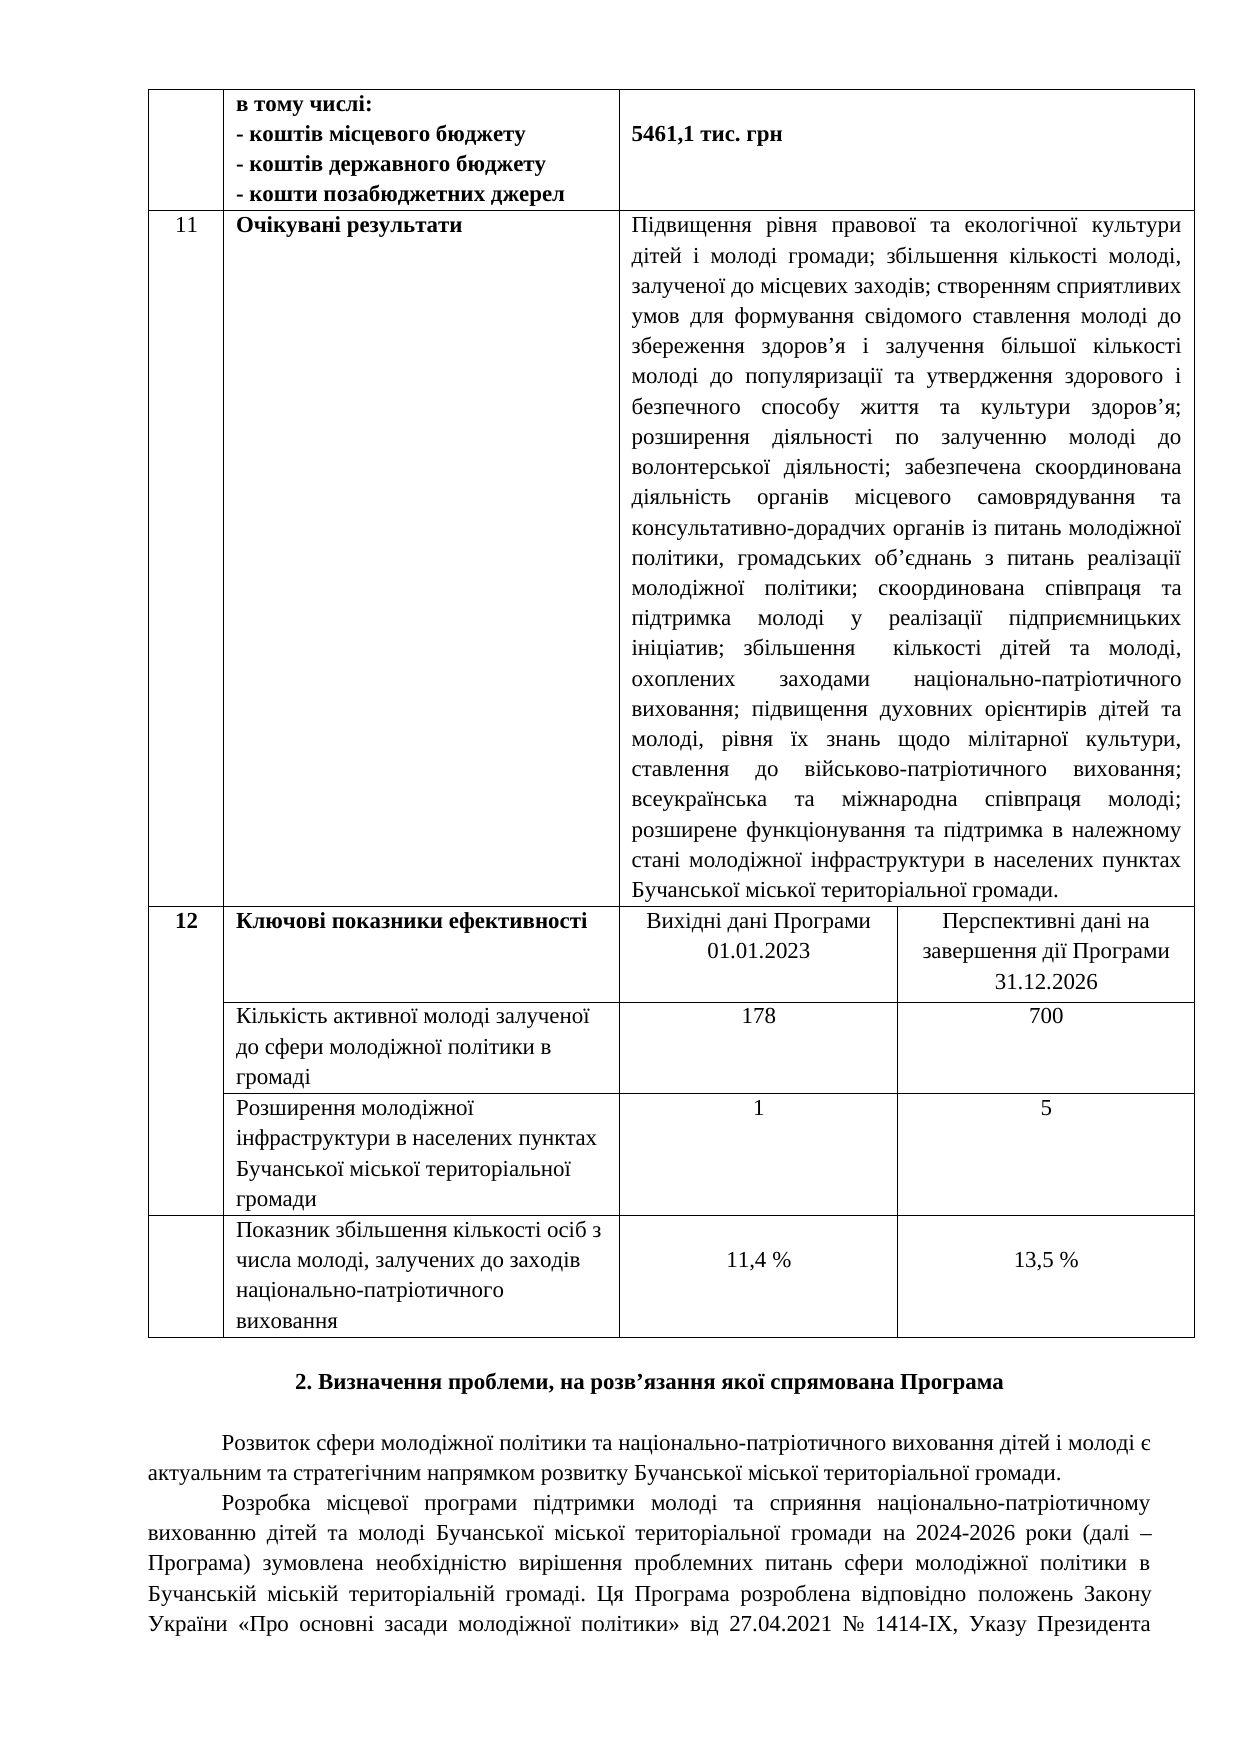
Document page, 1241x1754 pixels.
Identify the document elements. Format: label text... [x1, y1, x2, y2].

table_cell Кількість активної молоді залученої до сфери молодіжної політики в громаді [224, 1003, 619, 1093]
table_cell Вихідні дані Програми 01.01.2023 [620, 907, 897, 1002]
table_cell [224, 90, 619, 210]
table_cell 700 [898, 1003, 1194, 1093]
table_cell 178 [620, 1003, 897, 1093]
table_cell 1 [620, 1094, 897, 1215]
table_cell 12 [149, 907, 223, 1215]
table_cell Підвищення рівня правової та екологічної культури дітей і молоді громади; збільшення кількості молоді, залученої до місцевих заходів; створенням сприятливих умов для формування свідомого ставлення молоді до збереження здоров’я і залучення більшої кількості молоді до популяризації та утвердження здорового і безпечного способу життя та культури здоров’я; розширення діяльності по залученню молоді до волонтерської діяльності; забезпечена скоординована діяльність органів місцевого самоврядування та консультативно-дорадчих органів із питань молодіжної політики, громадських об’єднань з питань реалізації молодіжної політики; скоординована співпраця та підтримка молоді у реалізації підприємницьких ініціатив; збільшення кількості дітей та молоді, охоплених заходами національно-патріотичного виховання; підвищення духовних орієнтирів дітей та молоді, рівня їх знань щодо мілітарної культури, ставлення до військово-патріотичного виховання; всеукраїнська та міжнародна співпраця молоді; розширене функціонування та підтримка в належному стані молодіжної інфраструктури в населених пунктах Бучанської міської територіальної громади. [620, 211, 1194, 906]
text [148, 1489, 1152, 1636]
table_cell Розширення молодіжної інфраструктури в населених пунктах Бучанської міської територіальної громади [224, 1094, 619, 1215]
table_cell 10 [149, 90, 223, 210]
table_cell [620, 90, 1194, 210]
table_cell [149, 1216, 223, 1337]
table_cell Показник збільшення кількості осіб з числа молоді, залучених до заходів національно-патріотичного виховання [224, 1216, 619, 1337]
table_cell Очікувані результати [224, 211, 619, 906]
table_cell 5 [898, 1094, 1194, 1215]
table_cell Ключові показники ефективності [224, 907, 619, 1002]
table_cell 11,4 % [620, 1216, 897, 1337]
table_cell 11 [149, 211, 223, 906]
table_cell Перспективні дані на завершення дії Програми 31.12.2026 [898, 907, 1194, 1002]
table_cell 13,5 % [898, 1216, 1194, 1337]
text 2. Визначення проблеми, на розв’язання якої спрямована Програма [148, 1368, 1152, 1394]
text Розвиток сфери молодіжної політики та національно-патріотичного виховання дітей і молоді є актуальним та стратегічним напрямком розвитку Бучанської міської територіальної громади. [148, 1429, 1152, 1485]
